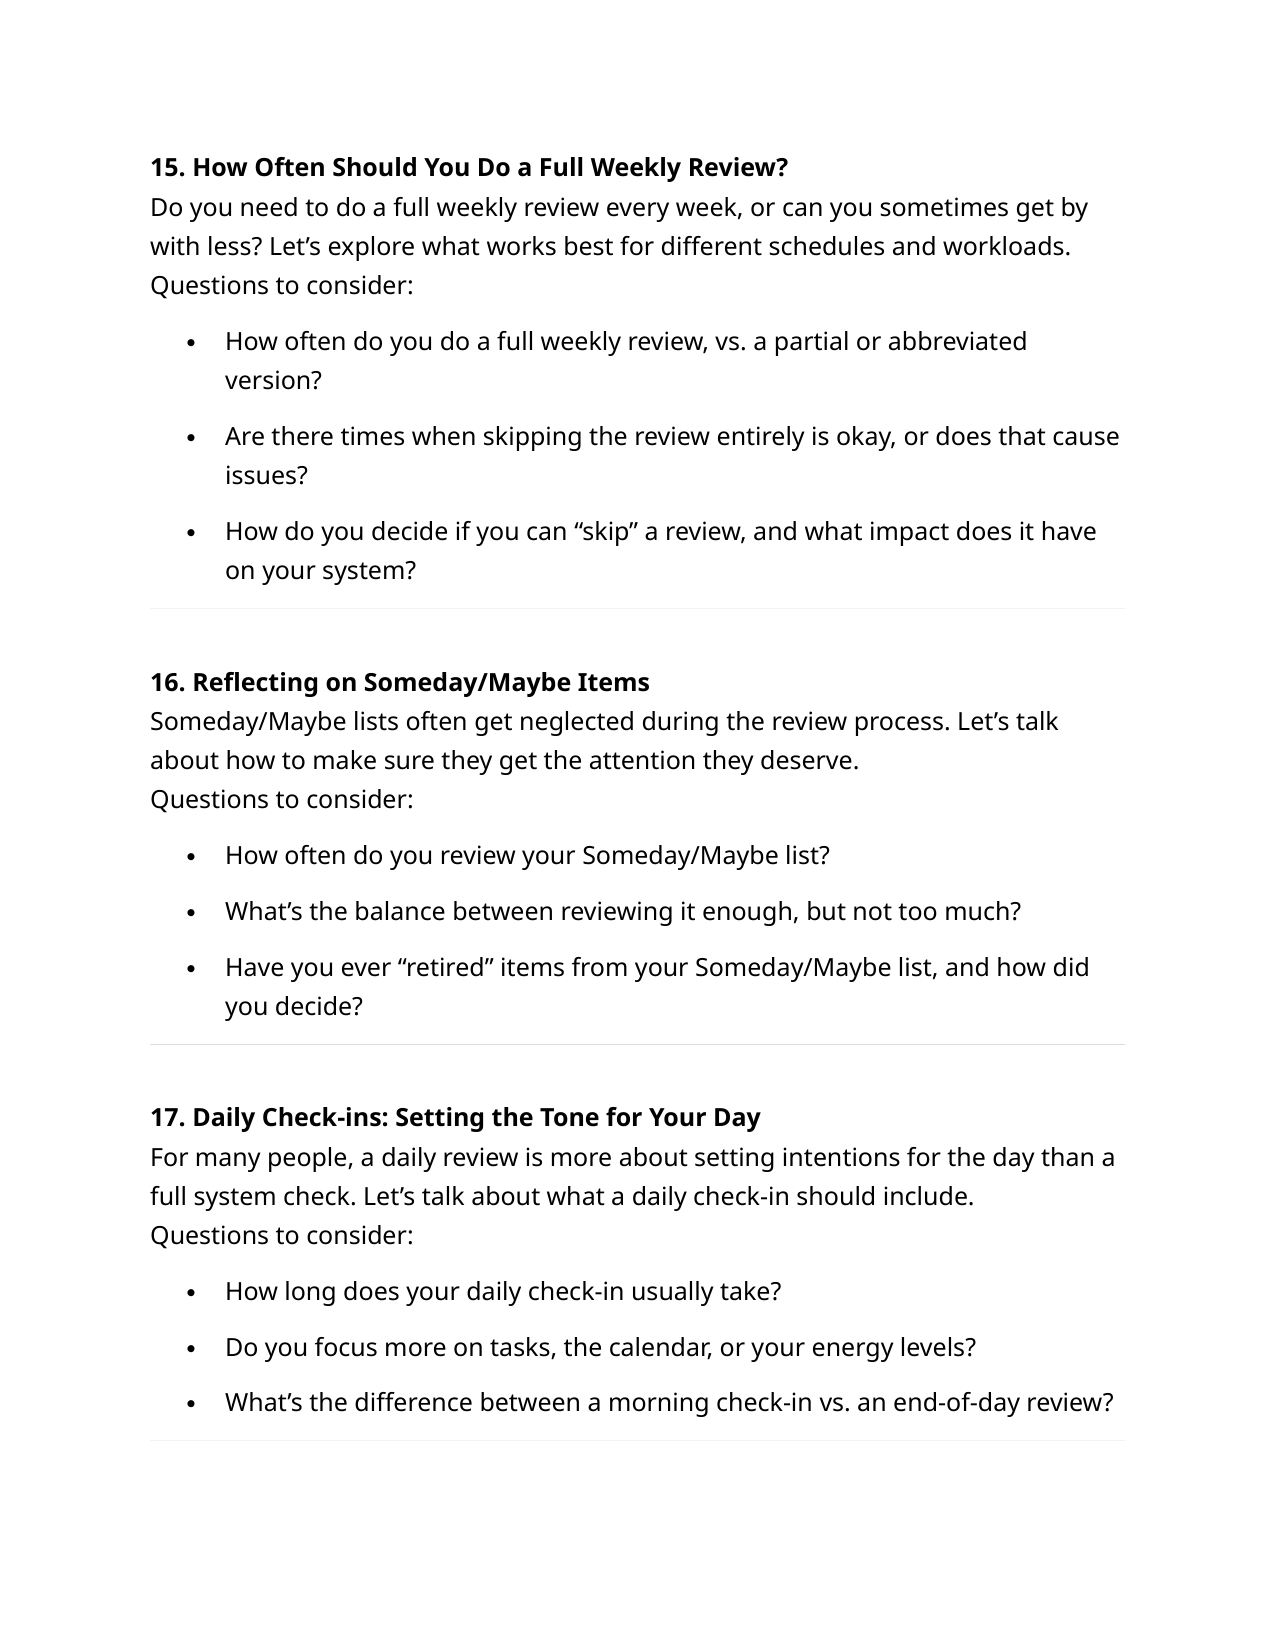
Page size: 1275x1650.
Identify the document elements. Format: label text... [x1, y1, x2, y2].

text 15. How Often Should You Do a Full Weekly Review? Do you need to do a full weekly review every week, or can you sometimes get by with less? Let’s explore what works best for different schedules and workloads. Questions to consider: [150, 150, 1125, 302]
text 16. Reflecting on Someday/Maybe Items Someday/Maybe lists often get neglected during the review process. Let’s talk about how to make sure they get the attention they deserve. Questions to consider: [150, 664, 1125, 816]
list How often do you review your Someday/Maybe list? [187, 837, 1125, 872]
list Are there times when skipping the review entirely is okay, or does that cause issues? [187, 418, 1125, 492]
list What’s the difference between a morning check-in vs. an end-of-day review? [187, 1385, 1125, 1419]
list Have you ever “retired” items from your Someday/Maybe list, and how did you decide? [187, 949, 1125, 1022]
list How do you decide if you can “skip” a review, and what impact does it have on your system? [187, 513, 1125, 587]
list How often do you do a full weekly review, vs. a partial or abbreviated version? [187, 323, 1125, 397]
list What’s the balance between reviewing it enough, but not too much? [187, 893, 1125, 927]
list Do you focus more on tasks, the calendar, or your energy levels? [187, 1329, 1125, 1363]
list How long does your daily check-in usually take? [187, 1273, 1125, 1307]
text 17. Daily Check-ins: Setting the Tone for Your Day For many people, a daily review is more about setting intentions for the day than a full system check. Let’s talk about what a daily check-in should include. Questions to consider: [150, 1100, 1125, 1252]
